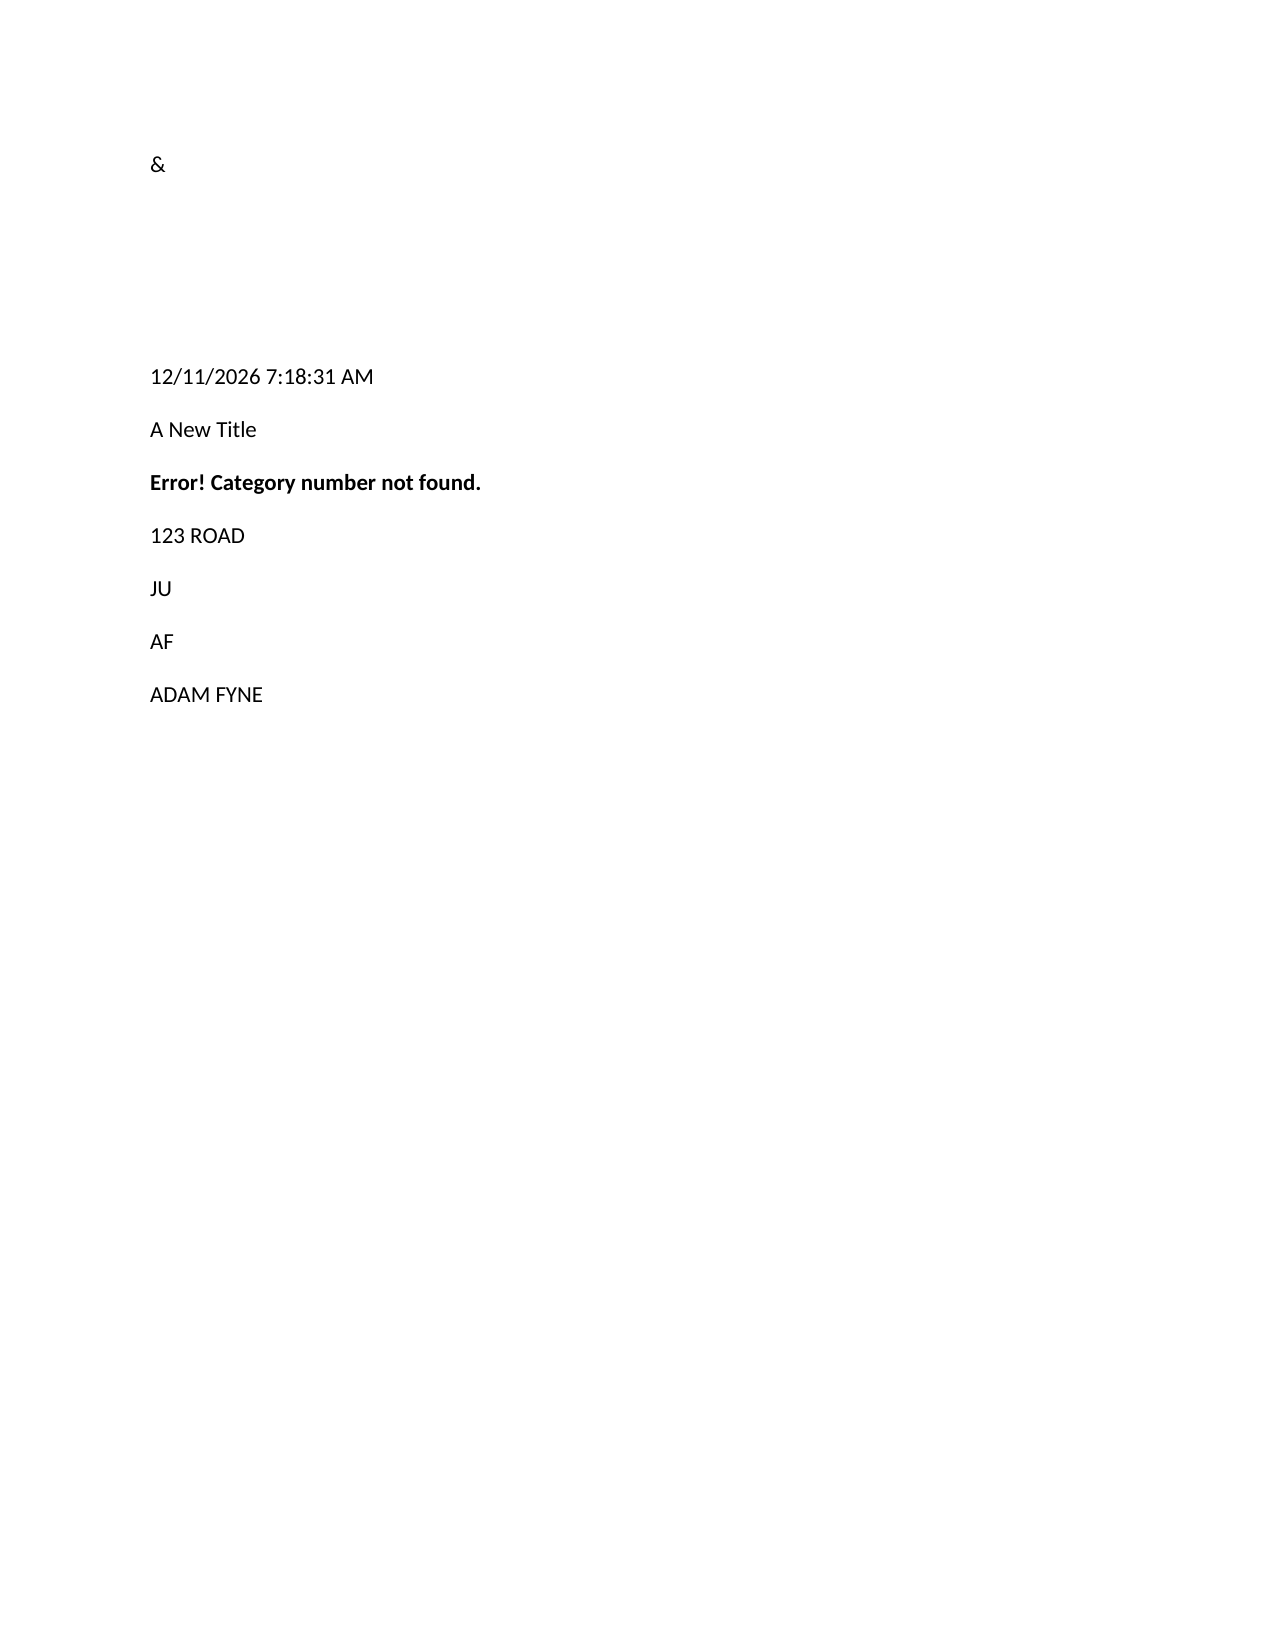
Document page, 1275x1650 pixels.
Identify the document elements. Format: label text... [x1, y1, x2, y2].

text AF [150, 627, 1125, 655]
text 123 ROAD [150, 521, 1125, 549]
text ADAM FYNE [150, 680, 1125, 708]
text Error! Category number not found. [150, 468, 1125, 496]
text A New Title [150, 415, 1125, 443]
text JU [150, 574, 1125, 602]
text 13/01/2025 10:05:07 AM [150, 362, 1125, 390]
